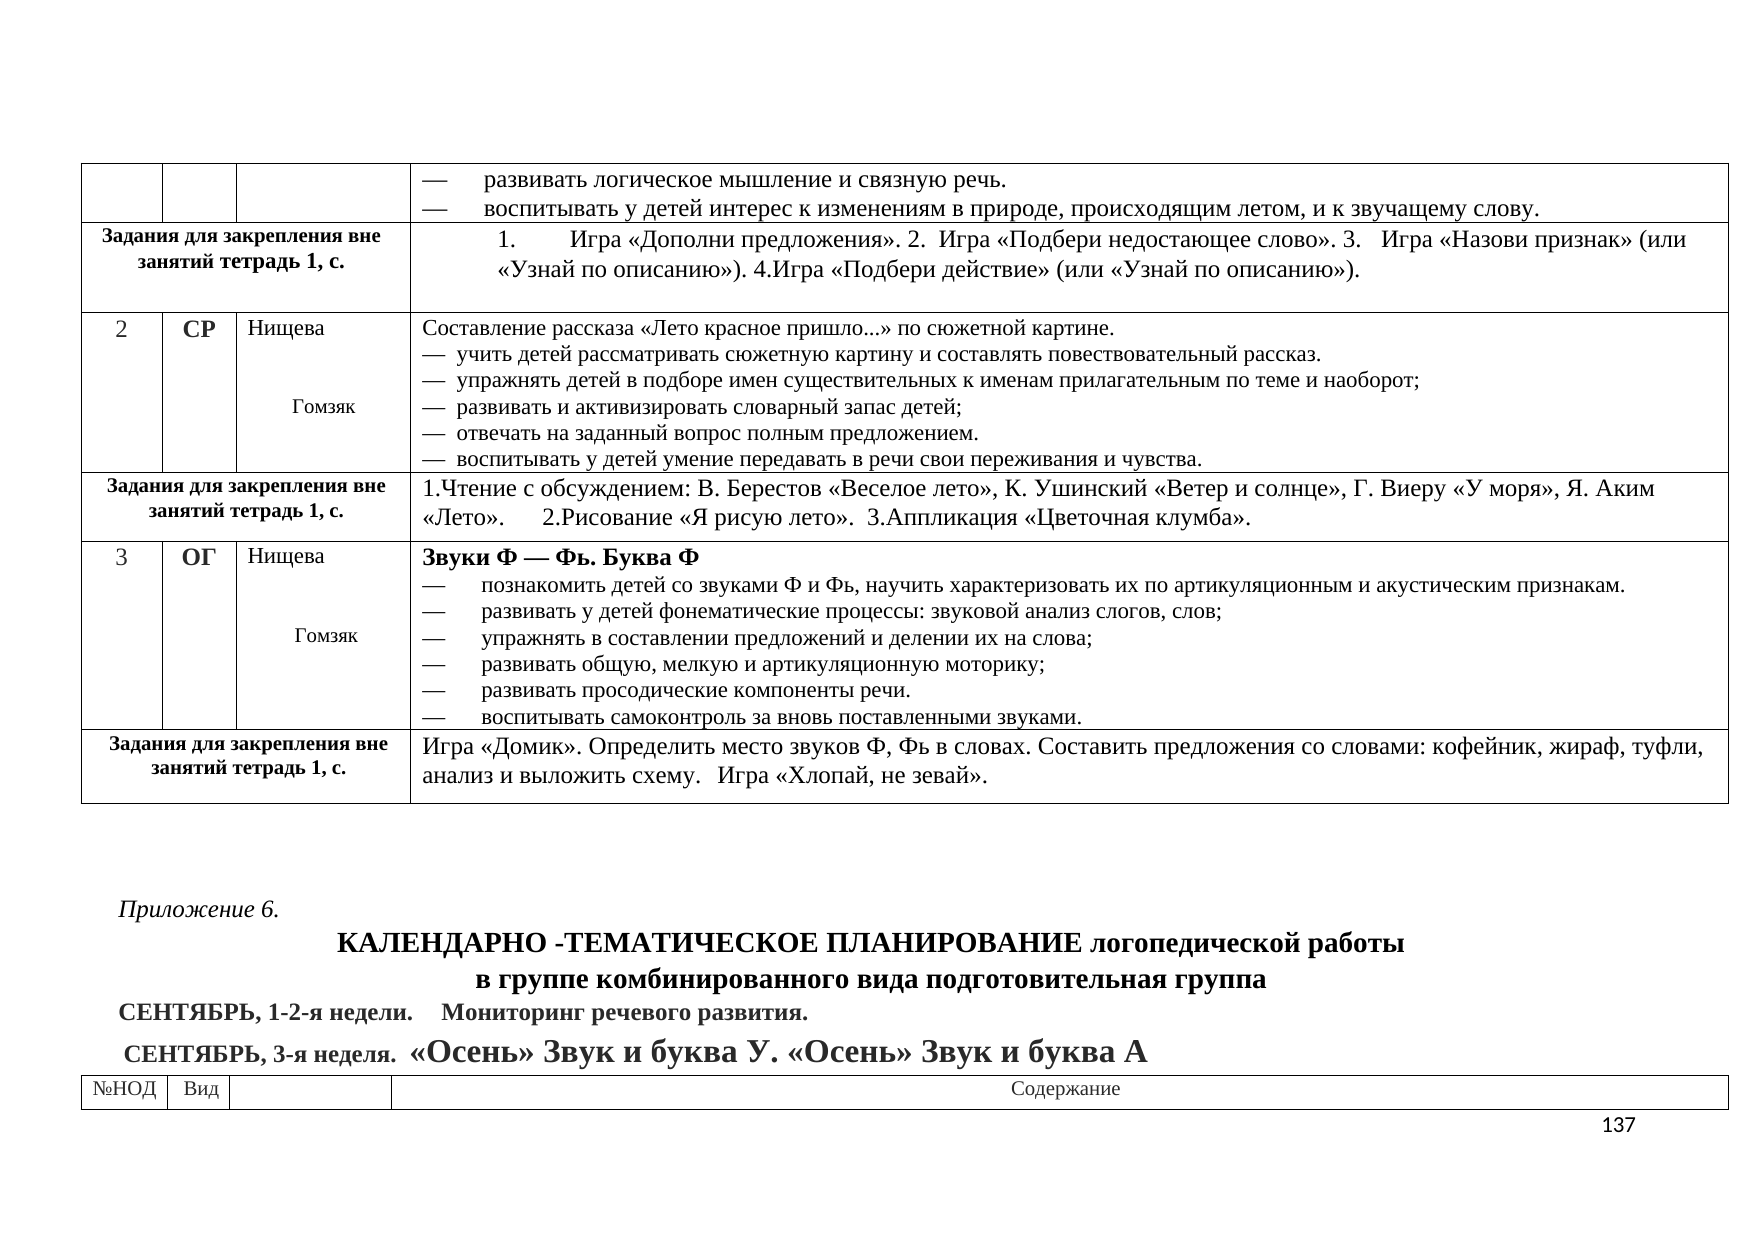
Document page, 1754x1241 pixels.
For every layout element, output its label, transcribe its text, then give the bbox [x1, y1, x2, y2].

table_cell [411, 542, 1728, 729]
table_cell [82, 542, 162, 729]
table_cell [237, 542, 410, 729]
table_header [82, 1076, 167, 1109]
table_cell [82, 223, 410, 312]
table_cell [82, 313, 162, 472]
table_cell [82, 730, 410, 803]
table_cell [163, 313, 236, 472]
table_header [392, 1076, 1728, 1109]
text СЕНТЯБРЬ, 3-я неделя. «Осень» Звук и буква У. «Осень» Звук и буква А [118, 1031, 1411, 1069]
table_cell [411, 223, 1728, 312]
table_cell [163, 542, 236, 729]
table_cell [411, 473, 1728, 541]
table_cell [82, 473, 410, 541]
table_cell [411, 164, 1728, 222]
text Приложение 6. [118, 894, 1277, 923]
text в группе комбинированного вида подготовительная группа [118, 961, 1624, 995]
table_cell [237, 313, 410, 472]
text СЕНТЯБРЬ, 1-2-я недели. Мониторинг речевого развития. [118, 997, 1411, 1026]
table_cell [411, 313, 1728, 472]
text КАЛЕНДАРНО -ТЕМАТИЧЕСКОЕ ПЛАНИРОВАНИЕ логопедической работы [118, 925, 1624, 959]
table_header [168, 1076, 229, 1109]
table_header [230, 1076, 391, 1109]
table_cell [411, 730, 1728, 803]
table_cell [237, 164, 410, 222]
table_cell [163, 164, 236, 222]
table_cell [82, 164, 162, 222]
